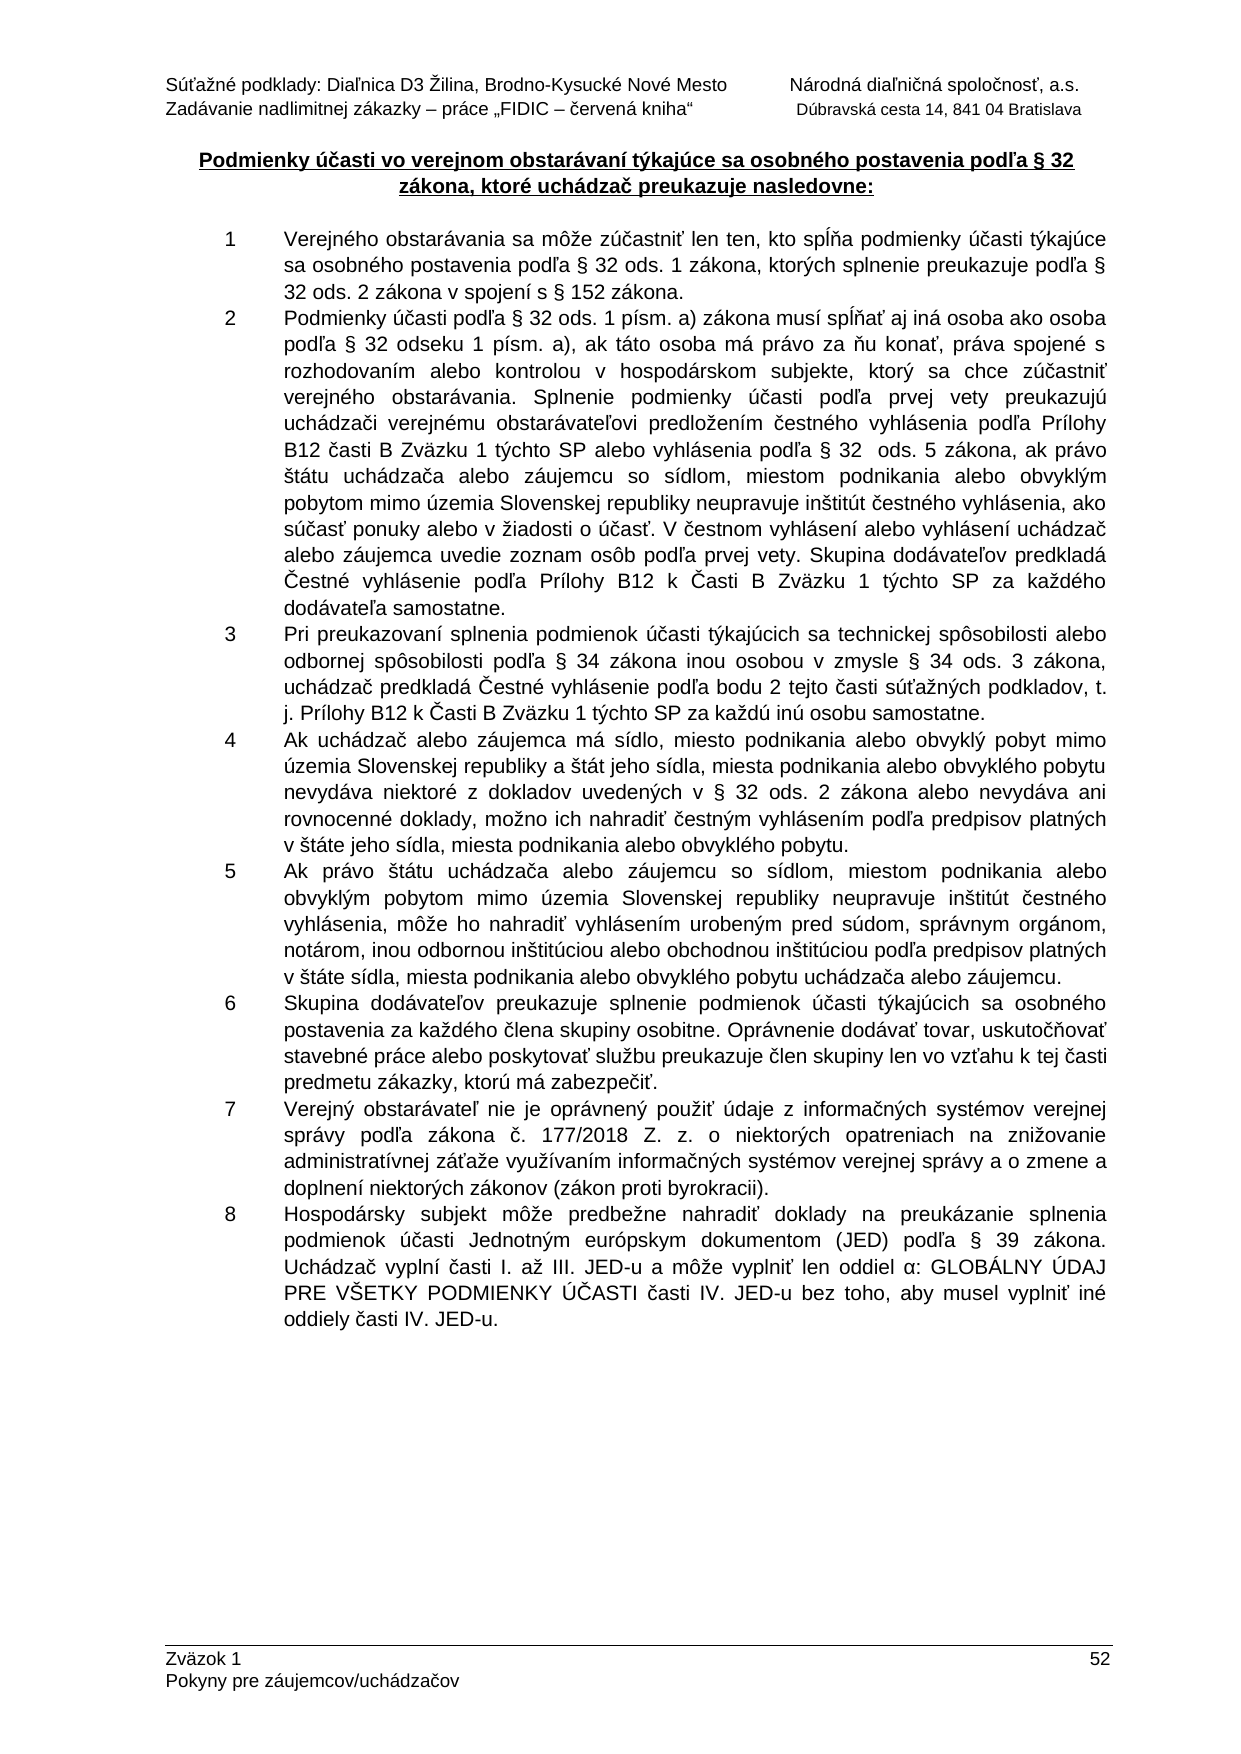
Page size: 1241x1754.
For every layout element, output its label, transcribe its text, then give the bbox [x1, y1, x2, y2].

list Hospodársky subjekt môže predbežne nahradiť doklady na preukázanie splnenia podmienok účasti Jednotným európskym dokumentom (JED) podľa § 39 zákona. Uchádzač vyplní časti I. až III. JED-u a môže vyplniť len oddiel α: GLOBÁLNY ÚDAJ PRE VŠETKY PODMIENKY ÚČASTI časti IV. JED-u bez toho, aby musel vyplniť iné oddiely časti IV. JED-u. [224, 1202, 1107, 1331]
list Verejného obstarávania sa môže zúčastniť len ten, kto spĺňa podmienky účasti týkajúce sa osobného postavenia podľa § 32 ods. 1 zákona, ktorých splnenie preukazuje podľa § 32 ods. 2 zákona v spojení s § 152 zákona. [224, 227, 1107, 303]
list Ak uchádzač alebo záujemca má sídlo, miesto podnikania alebo obvyklý pobyt mimo územia Slovenskej republiky a štát jeho sídla, miesta podnikania alebo obvyklého pobytu nevydáva niektoré z dokladov uvedených v § 32 ods. 2 zákona alebo nevydáva ani rovnocenné doklady, možno ich nahradiť čestným vyhlásením podľa predpisov platných v štáte jeho sídla, miesta podnikania alebo obvyklého pobytu. [224, 727, 1107, 857]
subtitle Podmienky účasti vo verejnom obstarávaní týkajúce sa osobného postavenia podľa § 32 zákona, ktoré uchádzač preukazuje nasledovne: [165, 148, 1107, 198]
list Podmienky účasti podľa § 32 ods. 1 písm. a) zákona musí spĺňať aj iná osoba ako osoba podľa § 32 odseku 1 písm. a), ak táto osoba má právo za ňu konať, práva spojené s rozhodovaním alebo kontrolou v hospodárskom subjekte, ktorý sa chce zúčastniť verejného obstarávania. Splnenie podmienky účasti podľa prvej vety preukazujú uchádzači verejnému obstarávateľovi predložením čestného vyhlásenia podľa Prílohy B12 časti B Zväzku 1 týchto SP alebo vyhlásenia podľa § 32 ods. 5 zákona, ak právo štátu uchádzača alebo záujemcu so sídlom, miestom podnikania alebo obvyklým pobytom mimo územia Slovenskej republiky neupravuje inštitút čestného vyhlásenia, ako súčasť ponuky alebo v žiadosti o účasť. V čestnom vyhlásení alebo vyhlásení uchádzač alebo záujemca uvedie zoznam osôb podľa prvej vety. Skupina dodávateľov predkladá Čestné vyhlásenie podľa Prílohy B12 k Časti B Zväzku 1 týchto SP za každého dodávateľa samostatne. [224, 306, 1107, 620]
list Pri preukazovaní splnenia podmienok účasti týkajúcich sa technickej spôsobilosti alebo odbornej spôsobilosti podľa § 34 zákona inou osobou v zmysle § 34 ods. 3 zákona, uchádzač predkladá Čestné vyhlásenie podľa bodu 2 tejto časti súťažných podkladov, t. j. Prílohy B12 k Časti B Zväzku 1 týchto SP za každú inú osobu samostatne. [224, 622, 1107, 725]
list Ak právo štátu uchádzača alebo záujemcu so sídlom, miestom podnikania alebo obvyklým pobytom mimo územia Slovenskej republiky neupravuje inštitút čestného vyhlásenia, môže ho nahradiť vyhlásením urobeným pred súdom, správnym orgánom, notárom, inou odbornou inštitúciou alebo obchodnou inštitúciou podľa predpisov platných v štáte sídla, miesta podnikania alebo obvyklého pobytu uchádzača alebo záujemcu. [224, 859, 1107, 989]
list Skupina dodávateľov preukazuje splnenie podmienok účasti týkajúcich sa osobného postavenia za každého člena skupiny osobitne. Oprávnenie dodávať tovar, uskutočňovať stavebné práce alebo poskytovať službu preukazuje člen skupiny len vo vzťahu k tej časti predmetu zákazky, ktorú má zabezpečiť. [224, 991, 1107, 1094]
list Verejný obstarávateľ nie je oprávnený použiť údaje z informačných systémov verejnej správy podľa zákona č. 177/2018 Z. z. o niektorých opatreniach na znižovanie administratívnej záťaže využívaním informačných systémov verejnej správy a o zmene a doplnení niektorých zákonov (zákon proti byrokracii). [224, 1096, 1107, 1199]
